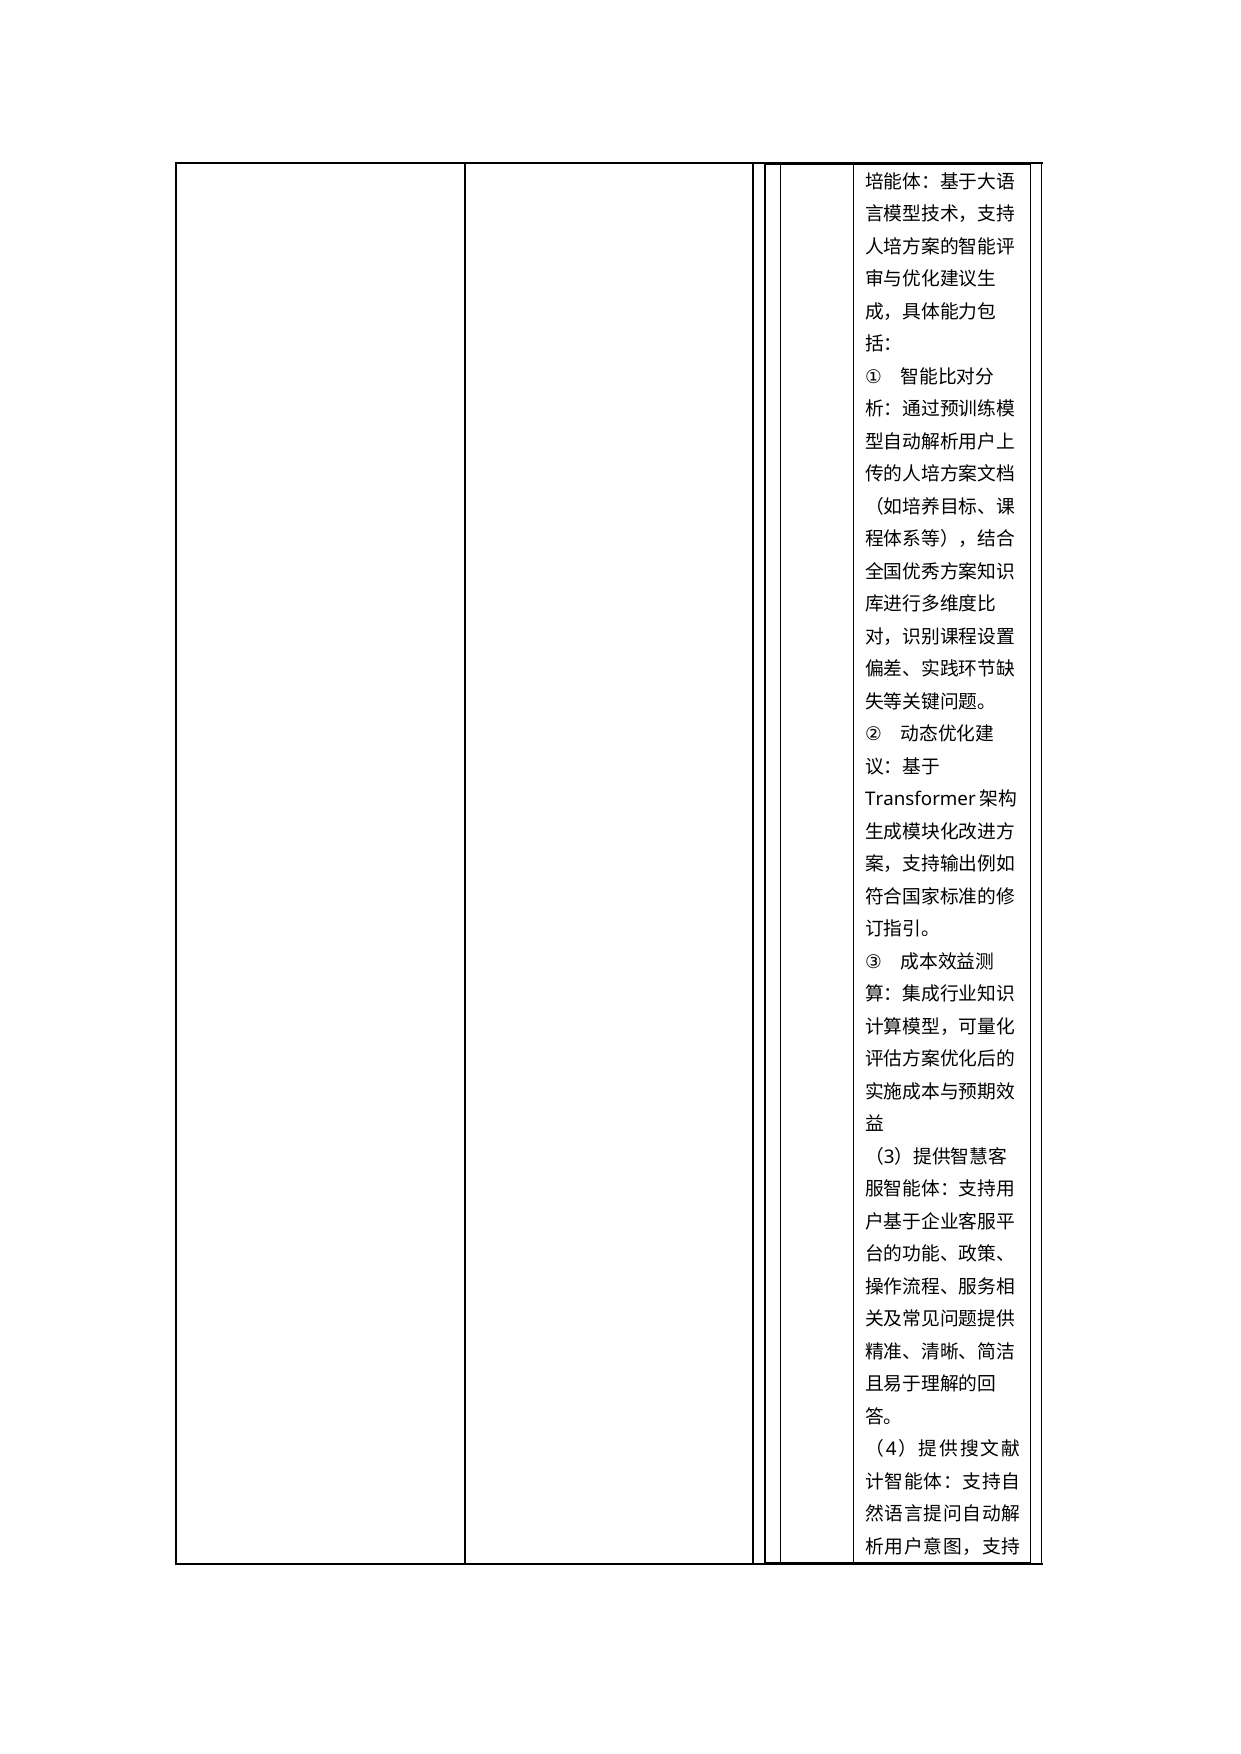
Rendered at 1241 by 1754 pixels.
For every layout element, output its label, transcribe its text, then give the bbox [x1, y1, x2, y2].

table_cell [754, 164, 764, 1563]
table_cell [766, 165, 780, 1562]
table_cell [1031, 164, 1041, 1563]
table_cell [781, 165, 853, 1562]
table_cell [466, 164, 752, 1563]
table_cell 2 [177, 164, 464, 1563]
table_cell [854, 165, 1030, 1562]
